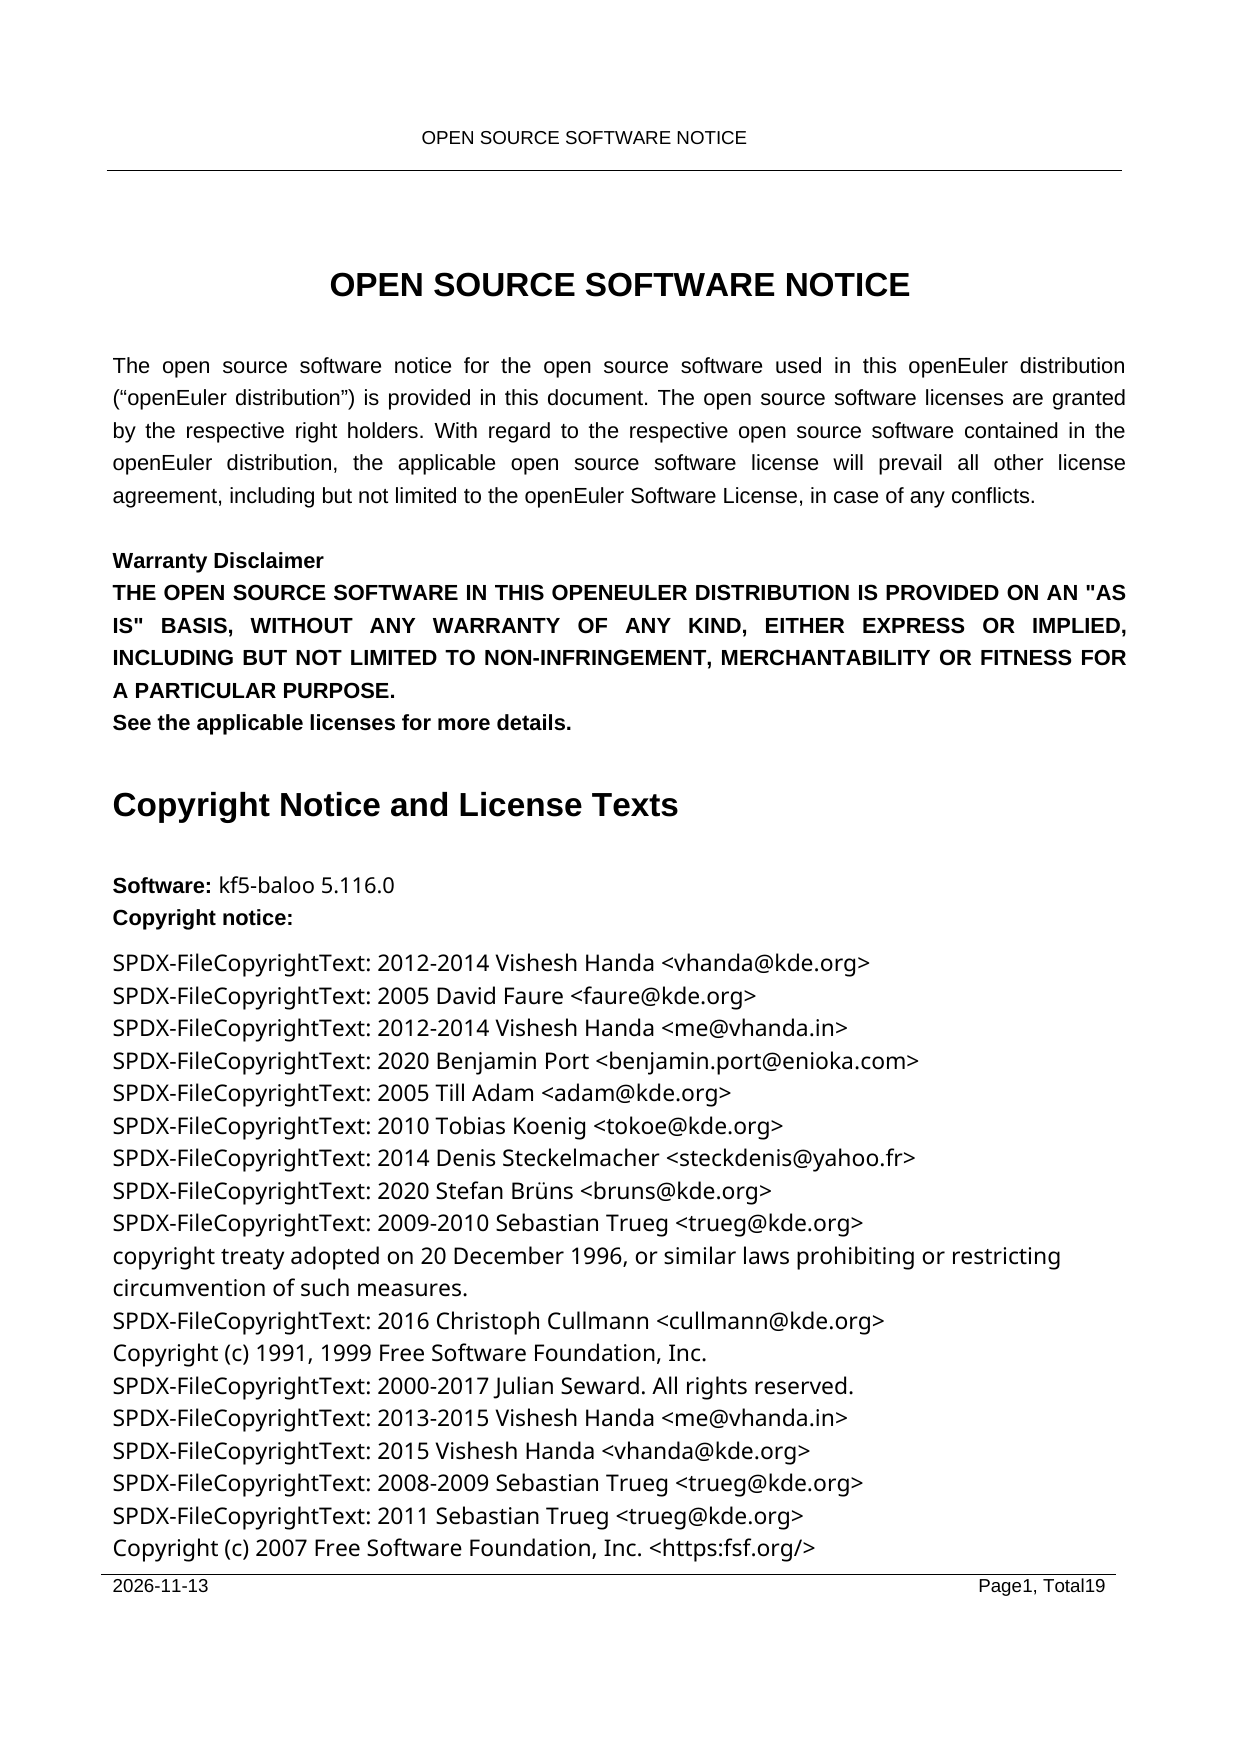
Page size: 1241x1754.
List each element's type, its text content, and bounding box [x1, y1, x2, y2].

text The open source software notice for the open source software used in this openEuler distribution (“openEuler distribution”) is provided in this document. The open source software licenses are granted by the respective right holders. With regard to the respective open source software contained in the openEuler distribution, the applicable open source software license will prevail all other license agreement, including but not limited to the openEuler Software License, in case of any conflicts. [112, 349, 1128, 511]
text THE OPEN SOURCE SOFTWARE IN THIS OPENEULER DISTRIBUTION IS PROVIDED ON AN "AS IS" BASIS, WITHOUT ANY WARRANTY OF ANY KIND, EITHER EXPRESS OR IMPLIED, INCLUDING BUT NOT LIMITED TO NON-INFRINGEMENT, MERCHANTABILITY OR FITNESS FOR A PARTICULAR PURPOSE. See the applicable licenses for more details. [112, 576, 1128, 739]
text Warranty Disclaimer [112, 544, 1128, 576]
text Copyright Notice and License Texts [112, 771, 1128, 836]
title Software: kf5-baloo 5.116.0 [112, 869, 1128, 901]
text Copyright notice: [112, 901, 1128, 934]
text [112, 947, 1128, 1564]
text OPEN SOURCE SOFTWARE NOTICE [112, 251, 1128, 316]
